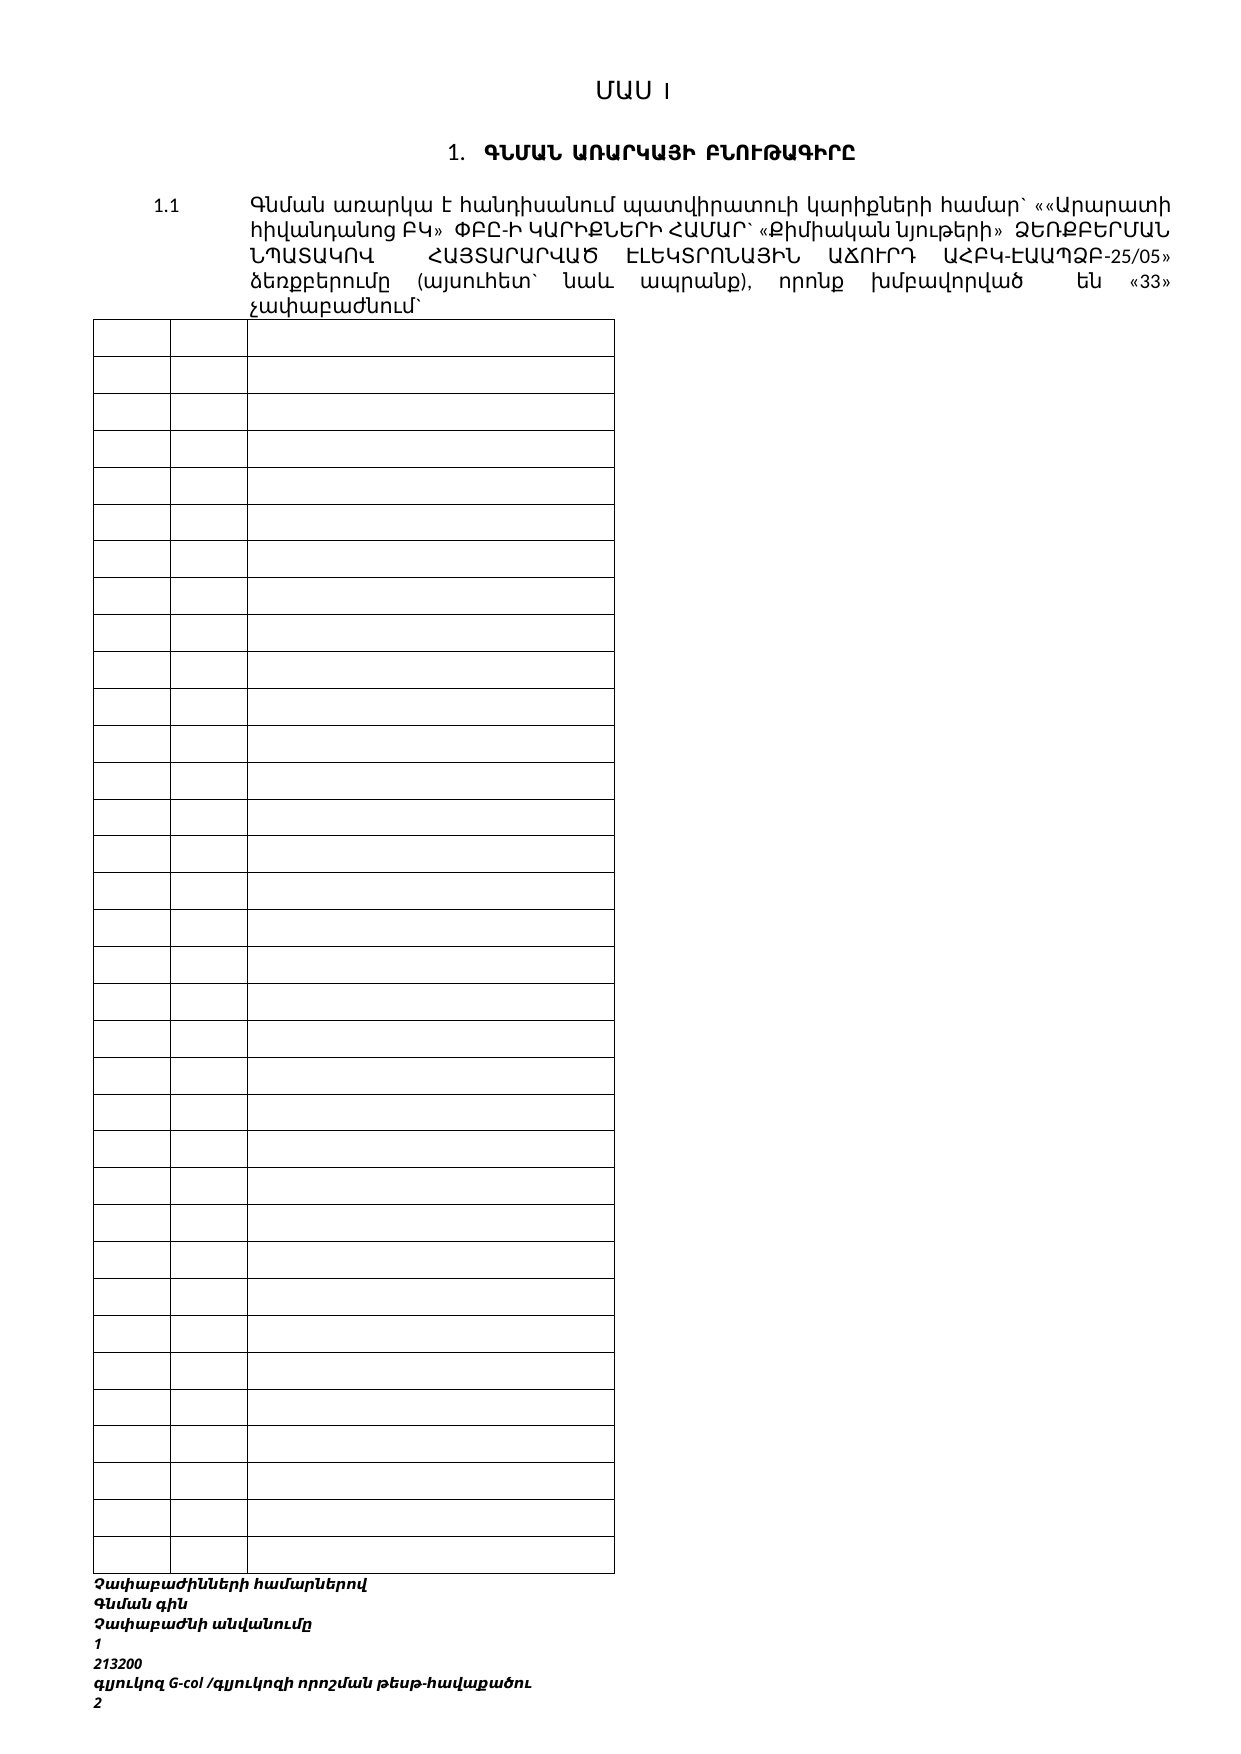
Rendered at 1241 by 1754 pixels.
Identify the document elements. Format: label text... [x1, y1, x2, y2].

subtitle Գնման առարկա է հանդիսանում պատվիրատուի կարիքների համար` ««Արարատի հիվանդանոց ԲԿ» ՓԲԸ-Ի ԿԱՐԻՔՆԵՐԻ ՀԱՄԱՐ` «Քիմիական նյութերի» ՁԵՌՔԲԵՐՄԱՆ ՆՊԱՏԱԿՈՎ ՀԱՅՏԱՐԱՐՎԱԾ ԷԼԵԿՏՐՈՆԱՅԻՆ ԱՃՈՒՐԴ ԱՀԲԿ-ԷԱԱՊՁԲ-25/05» ձեռքբերումը (այսուհետ` նաև ապրանք), որոնք խմբավորված են «33» չափաբաժնում` [153, 192, 1171, 319]
list ԳՆՄԱՆ ԱՌԱՐԿԱՅԻ ԲՆՈՒԹԱԳԻՐԸ [131, 136, 1171, 167]
text ՄԱՍ I [94, 75, 1171, 106]
